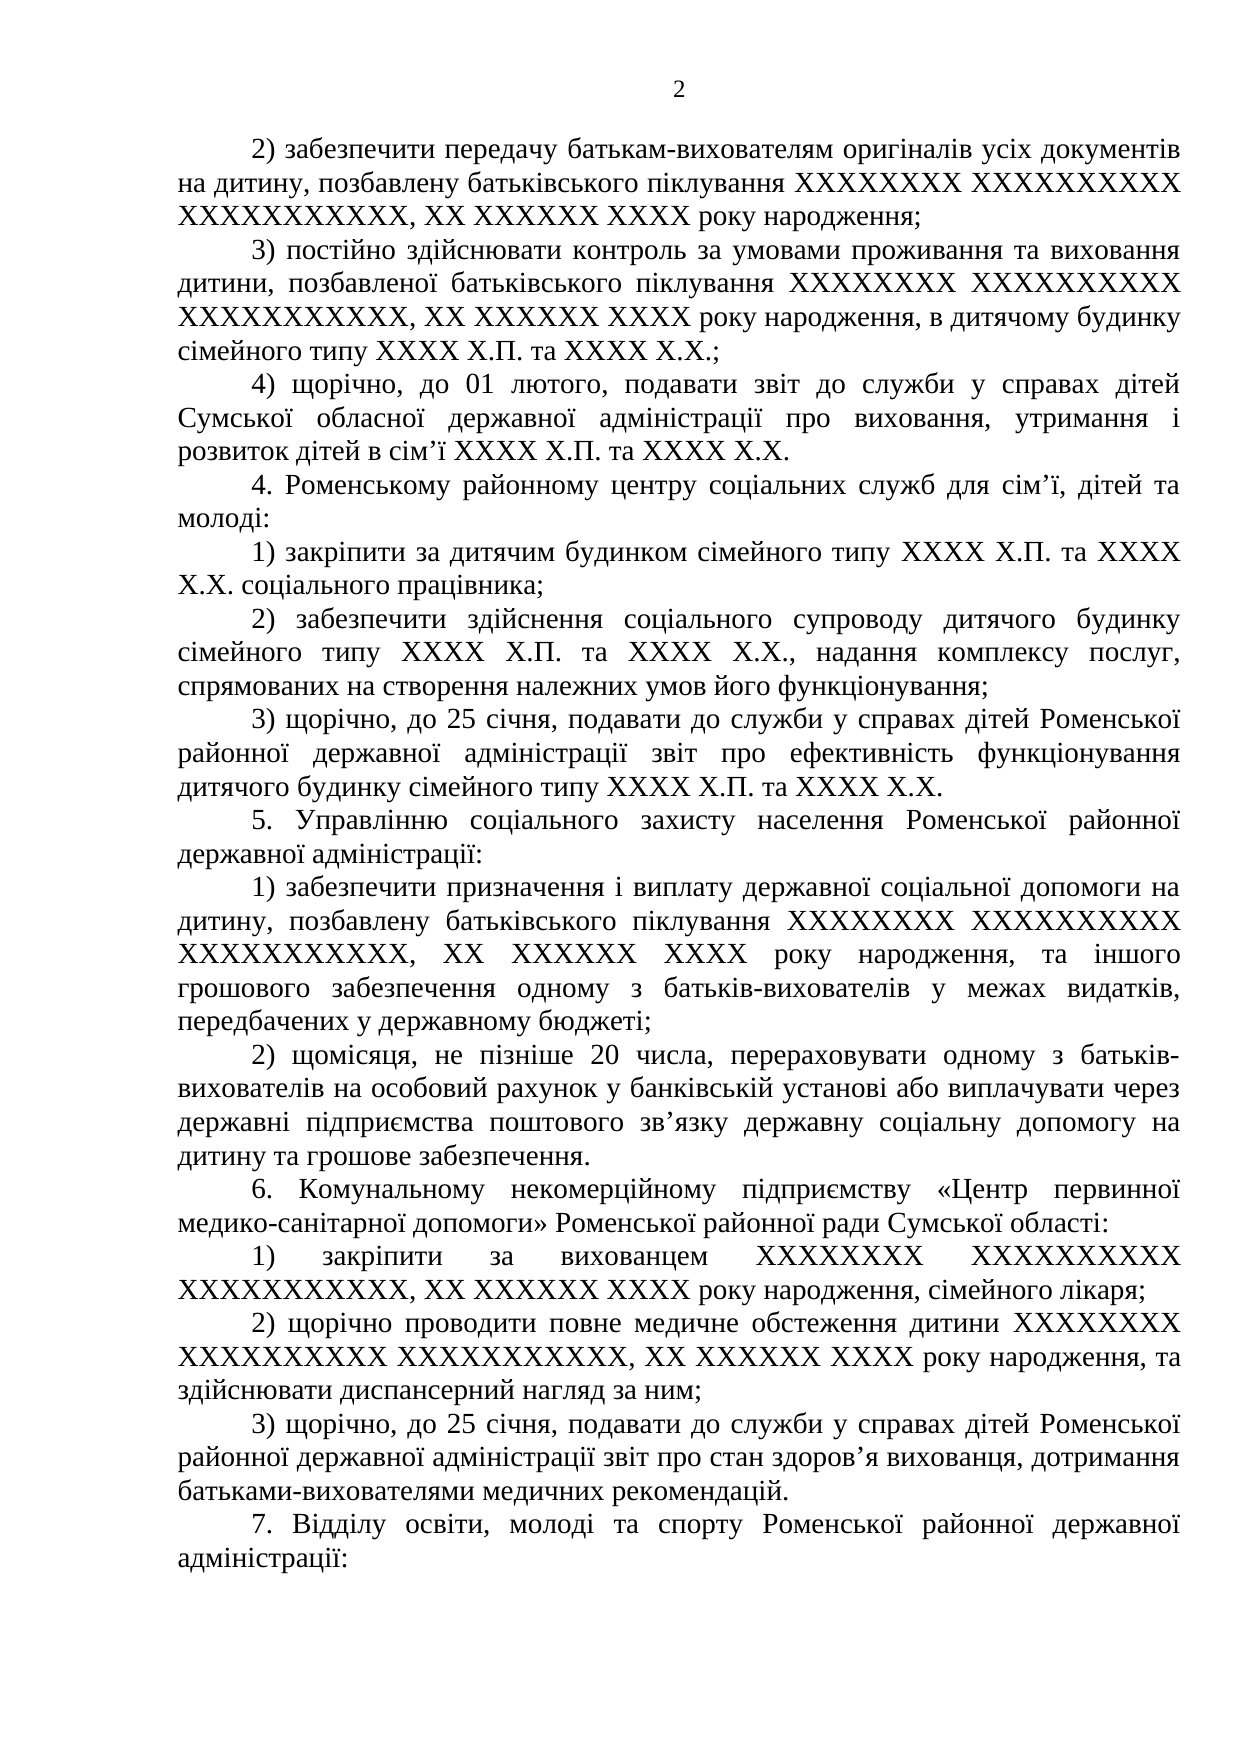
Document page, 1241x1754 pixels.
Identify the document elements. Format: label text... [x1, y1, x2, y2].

text 2) щомісяця, не пізніше 20 числа, перераховувати одному з батьків-вихователів на особовий рахунок у банківській установі або виплачувати через державні підприємства поштового зв’язку державну соціальну допомогу на дитину та грошове забезпечення. [177, 1037, 1181, 1171]
text 5. Управлінню соціального захисту населення Роменської районної державної адміністрації: [177, 802, 1181, 869]
text 4) щорічно, до 01 лютого, подавати звіт до служби у справах дітей Сумської обласної державної адміністрації про виховання, утримання і розвиток дітей в сім’ї XXXX X.П. та XXXX X.X. [177, 366, 1181, 467]
text 1) забезпечити призначення і виплату державної соціальної допомоги на дитину, позбавлену батьківського піклування XXXXXXXX XXXXXXXXXX XXXXXXXXXXX, XX XXXXXX XXXX року народження, та іншого грошового забезпечення одному з батьків-вихователів у межах видатків, передбачених у державному бюджеті; [177, 869, 1181, 1037]
text 1) закріпити за дитячим будинком сімейного типу XXXX X.П. та XXXX X.X. соціального працівника; [177, 534, 1181, 601]
text 2) забезпечити здійснення соціального супроводу дитячого будинку сімейного типу XXXX X.П. та XXXX X.X., надання комплексу послуг, спрямованих на створення належних умов його функціонування; [177, 601, 1181, 702]
text 3) щорічно, до 25 січня, подавати до служби у справах дітей Роменської районної державної адміністрації звіт про ефективність функціонування дитячого будинку сімейного типу XXXX X.П. та XXXX X.X. [177, 702, 1181, 802]
text 4. Роменському районному центру соціальних служб для сім’ї, дітей та молоді: [177, 467, 1181, 534]
text 3) постійно здійснювати контроль за умовами проживання та виховання дитини, позбавленої батьківського піклування XXXXXXXX XXXXXXXXXX XXXXXXXXXXX, XX XXXXXX XXXX року народження, в дитячому будинку сімейного типу XXXX X.П. та XXXX X.X.; [177, 232, 1181, 366]
text 3) щорічно, до 25 січня, подавати до служби у справах дітей Роменської районної державної адміністрації звіт про стан здоров’я вихованця, дотримання батьками-вихователями медичних рекомендацій. [177, 1406, 1181, 1507]
text 1) закріпити за вихованцем XXXXXXXX XXXXXXXXXX XXXXXXXXXXX, XX XXXXXX XXXX року народження, сімейного лікаря; [177, 1238, 1181, 1305]
text 7. Відділу освіти, молоді та спорту Роменської районної державної адміністрації: [177, 1507, 1181, 1574]
text 2) забезпечити передачу батькам-вихователям оригіналів усіх документів на дитину, позбавлену батьківського піклування XXXXXXXX XXXXXXXXXX XXXXXXXXXXX, XX XXXXXX XXXX року народження; [177, 131, 1181, 232]
text 2) щорічно проводити повне медичне обстеження дитини XXXXXXXX XXXXXXXXXX XXXXXXXXXXX, XX XXXXXX XXXX року народження, та здійснювати диспансерний нагляд за ним; [177, 1305, 1181, 1406]
text 6. Комунальному некомерційному підприємству «Центр первинної медико-санітарної допомоги» Роменської районної ради Сумської області: [177, 1171, 1181, 1238]
